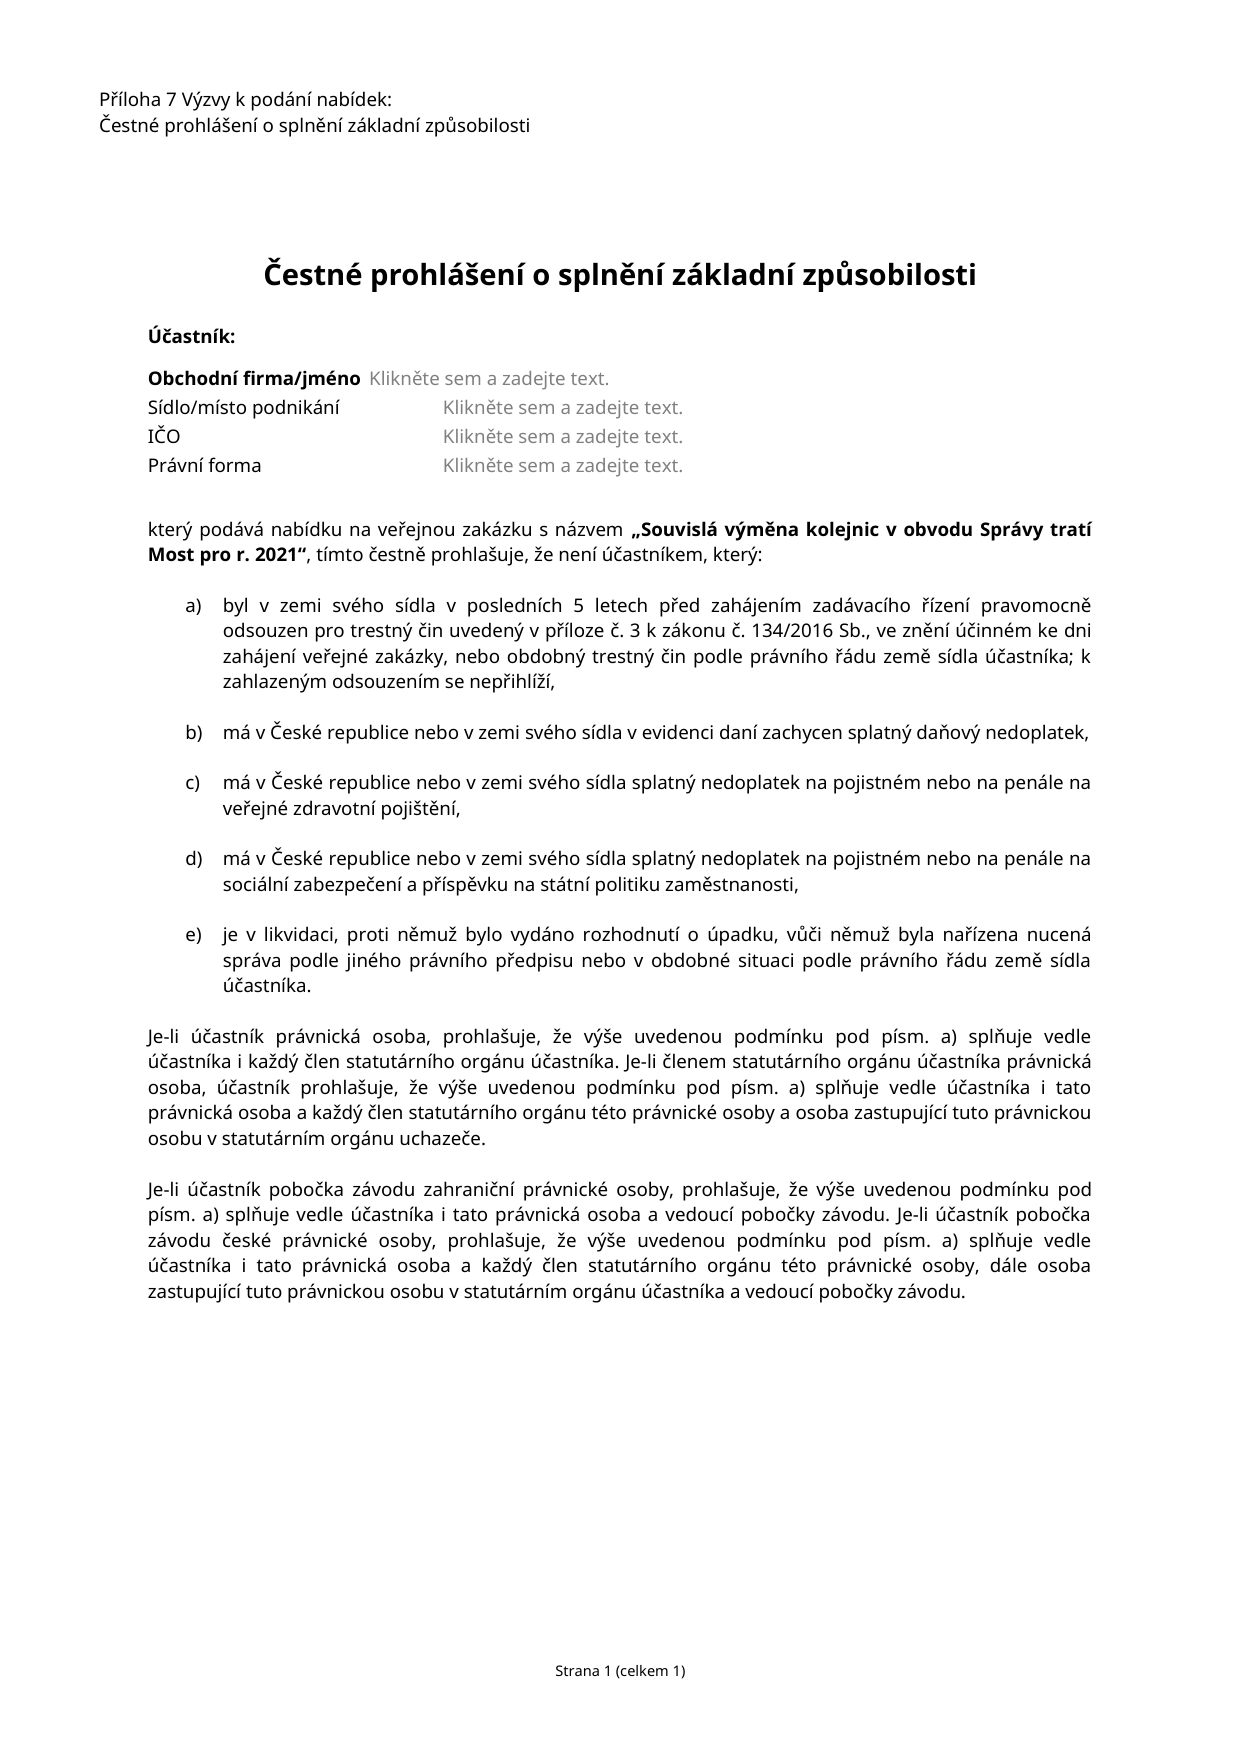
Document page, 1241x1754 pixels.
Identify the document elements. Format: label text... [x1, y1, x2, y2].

title Čestné prohlášení o splnění základní způsobilosti [148, 254, 1093, 293]
list je v likvidaci, proti němuž bylo vydáno rozhodnutí o úpadku, vůči němuž byla nařízena nucená správa podle jiného právního předpisu nebo v obdobné situaci podle právního řádu země sídla účastníka. [185, 922, 1093, 998]
list má v České republice nebo v zemi svého sídla v evidenci daní zachycen splatný daňový nedoplatek, [185, 719, 1093, 744]
text Sídlo/místo podnikání [148, 391, 1093, 420]
list má v České republice nebo v zemi svého sídla splatný nedoplatek na pojistném nebo na penále na sociální zabezpečení a příspěvku na státní politiku zaměstnanosti, [185, 846, 1093, 897]
text Je-li účastník právnická osoba, prohlašuje, že výše uvedenou podmínku pod písm. a) splňuje vedle účastníka i každý člen statutárního orgánu účastníka. Je-li členem statutárního orgánu účastníka právnická osoba, účastník prohlašuje, že výše uvedenou podmínku pod písm. a) splňuje vedle účastníka i tato právnická osoba a každý člen statutárního orgánu této právnické osoby a osoba zastupující tuto právnickou osobu v statutárním orgánu uchazeče. [148, 1023, 1093, 1151]
list má v České republice nebo v zemi svého sídla splatný nedoplatek na pojistném nebo na penále na veřejné zdravotní pojištění, [185, 769, 1093, 821]
text Obchodní firma/jméno [148, 362, 1093, 391]
text Právní forma [148, 449, 1093, 478]
list byl v zemi svého sídla v posledních 5 letech před zahájením zadávacího řízení pravomocně odsouzen pro trestný čin uvedený v příloze č. 3 k zákonu č. 134/2016 Sb., ve znění účinném ke dni zahájení veřejné zakázky, nebo obdobný trestný čin podle právního řádu země sídla účastníka; k zahlazeným odsouzením se nepřihlíží, [185, 592, 1093, 694]
text který podává nabídku na veřejnou zakázku s názvem „Souvislá výměna kolejnic v obvodu Správy tratí Most pro r. 2021“, tímto čestně prohlašuje, že není účastníkem, který: [148, 516, 1093, 567]
text Účastník: [148, 318, 1093, 349]
text IČO [148, 420, 1093, 449]
text Je-li účastník pobočka závodu zahraniční právnické osoby, prohlašuje, že výše uvedenou podmínku pod písm. a) splňuje vedle účastníka i tato právnická osoba a vedoucí pobočky závodu. Je-li účastník pobočka závodu české právnické osoby, prohlašuje, že výše uvedenou podmínku pod písm. a) splňuje vedle účastníka i tato právnická osoba a každý člen statutárního orgánu této právnické osoby, dále osoba zastupující tuto právnickou osobu v statutárním orgánu účastníka a vedoucí pobočky závodu. [148, 1176, 1093, 1304]
